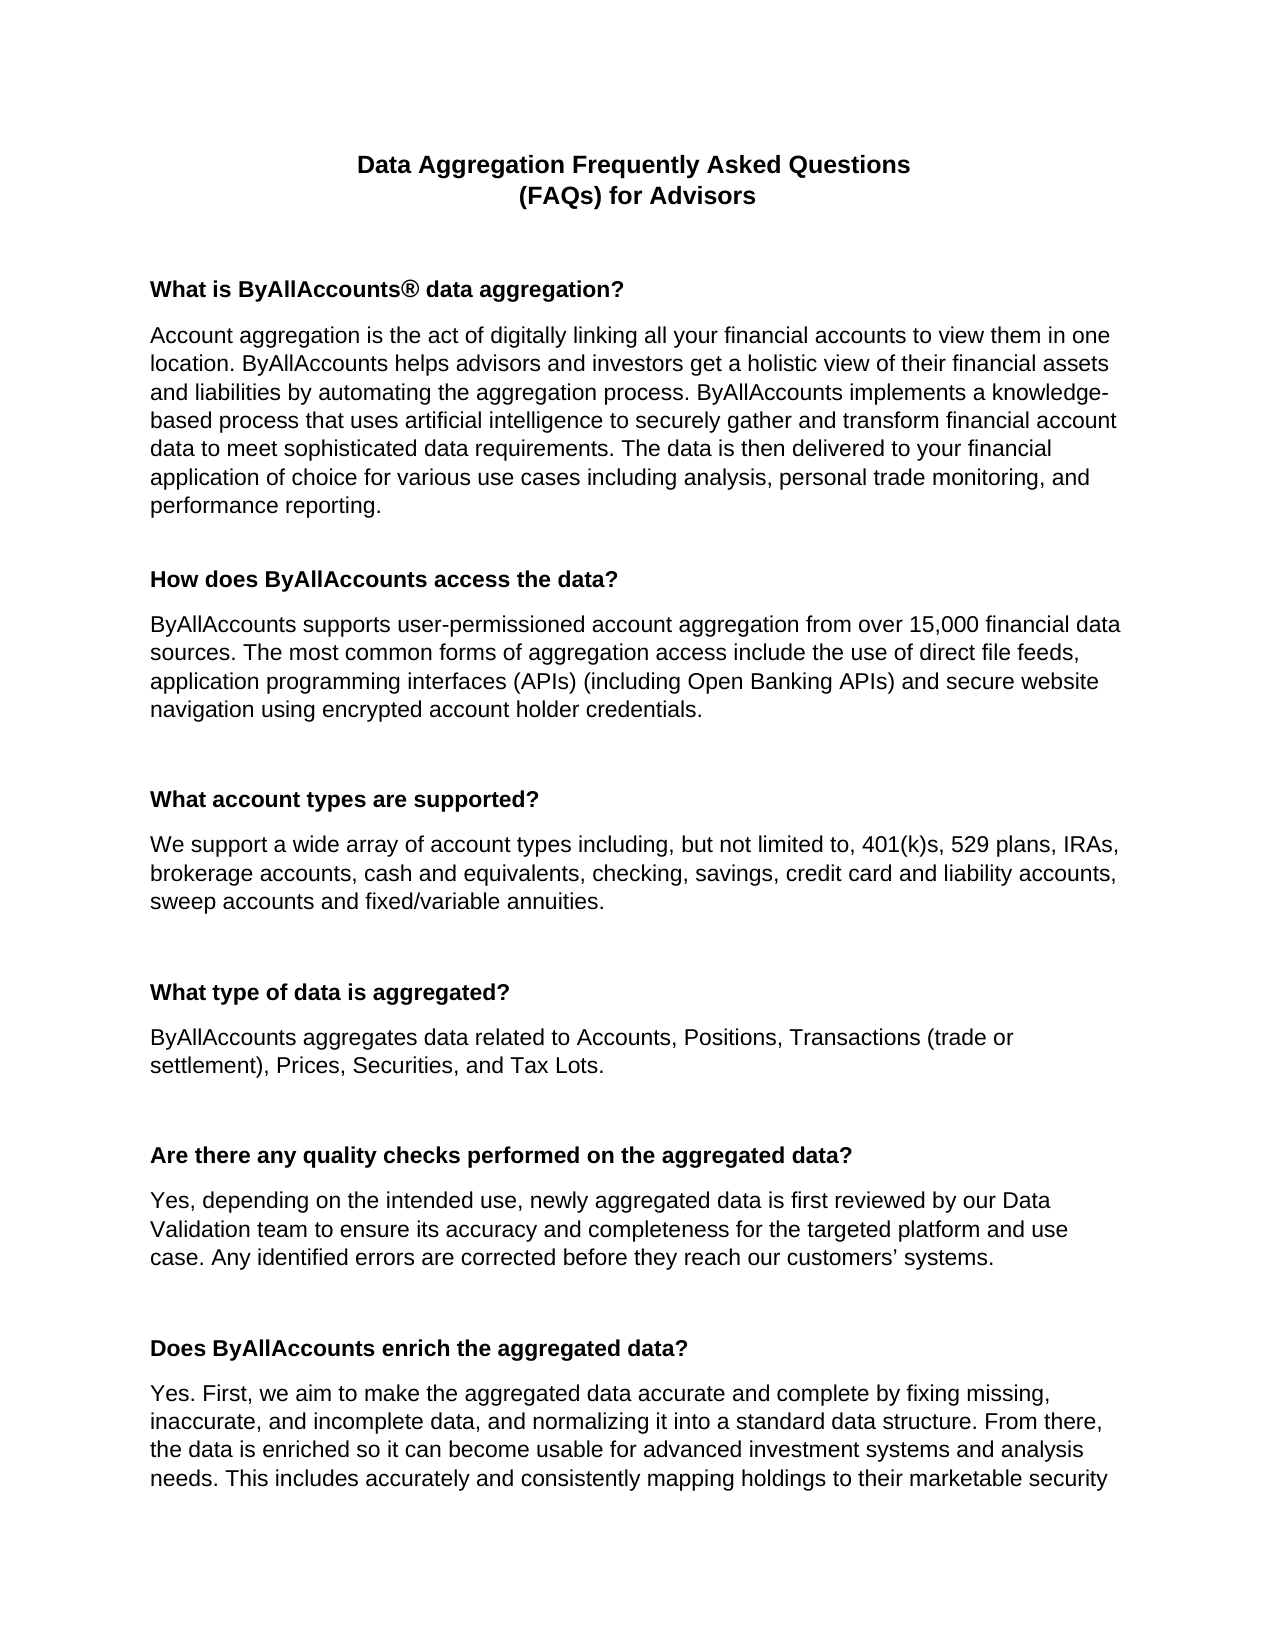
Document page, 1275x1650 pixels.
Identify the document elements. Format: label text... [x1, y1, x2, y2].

text Does ByAllAccounts enrich the aggregated data? [150, 1334, 1125, 1361]
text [150, 1379, 1125, 1491]
text Account aggregation is the act of digitally linking all your financial accounts to view them in one location. ByAllAccounts helps advisors and investors get a holistic view of their financial assets and liabilities by automating the aggregation process. ByAllAccounts implements a knowledge-based process that uses artificial intelligence to securely gather and transform financial account data to meet sophisticated data requirements. The data is then delivered to your financial application of choice for various use cases including analysis, personal trade monitoring, and performance reporting. [150, 322, 1125, 518]
text ByAllAccounts supports user-permissioned account aggregation from over 15,000 financial data sources. The most common forms of aggregation access include the use of direct file feeds, application programming interfaces (APIs) (including Open Banking APIs) and secure website navigation using encrypted account holder credentials. [150, 611, 1125, 722]
text ByAllAccounts aggregates data related to Accounts, Positions, Transactions (trade or settlement), Prices, Securities, and Tax Lots. [150, 1024, 1125, 1078]
text Data Aggregation Frequently Asked Questions (FAQs) for Advisors [150, 150, 1125, 210]
text How does ByAllAccounts access the data? [150, 537, 1125, 592]
text What type of data is aggregated? [150, 978, 1125, 1005]
text Yes, depending on the intended use, newly aggregated data is first reviewed by our Data Validation team to ensure its accuracy and completeness for the targeted platform and use case. Any identified errors are corrected before they reach our customers’ systems. [150, 1187, 1125, 1271]
text What account types are supported? [150, 786, 1125, 813]
text We support a wide array of account types including, but not limited to, 401(k)s, 529 plans, IRAs, brokerage accounts, cash and equivalents, checking, savings, credit card and liability accounts, sweep accounts and fixed/variable annuities. [150, 831, 1125, 915]
text Are there any quality checks performed on the aggregated data? [150, 1142, 1125, 1169]
text What is ByAllAccounts® data aggregation? [150, 274, 1125, 303]
